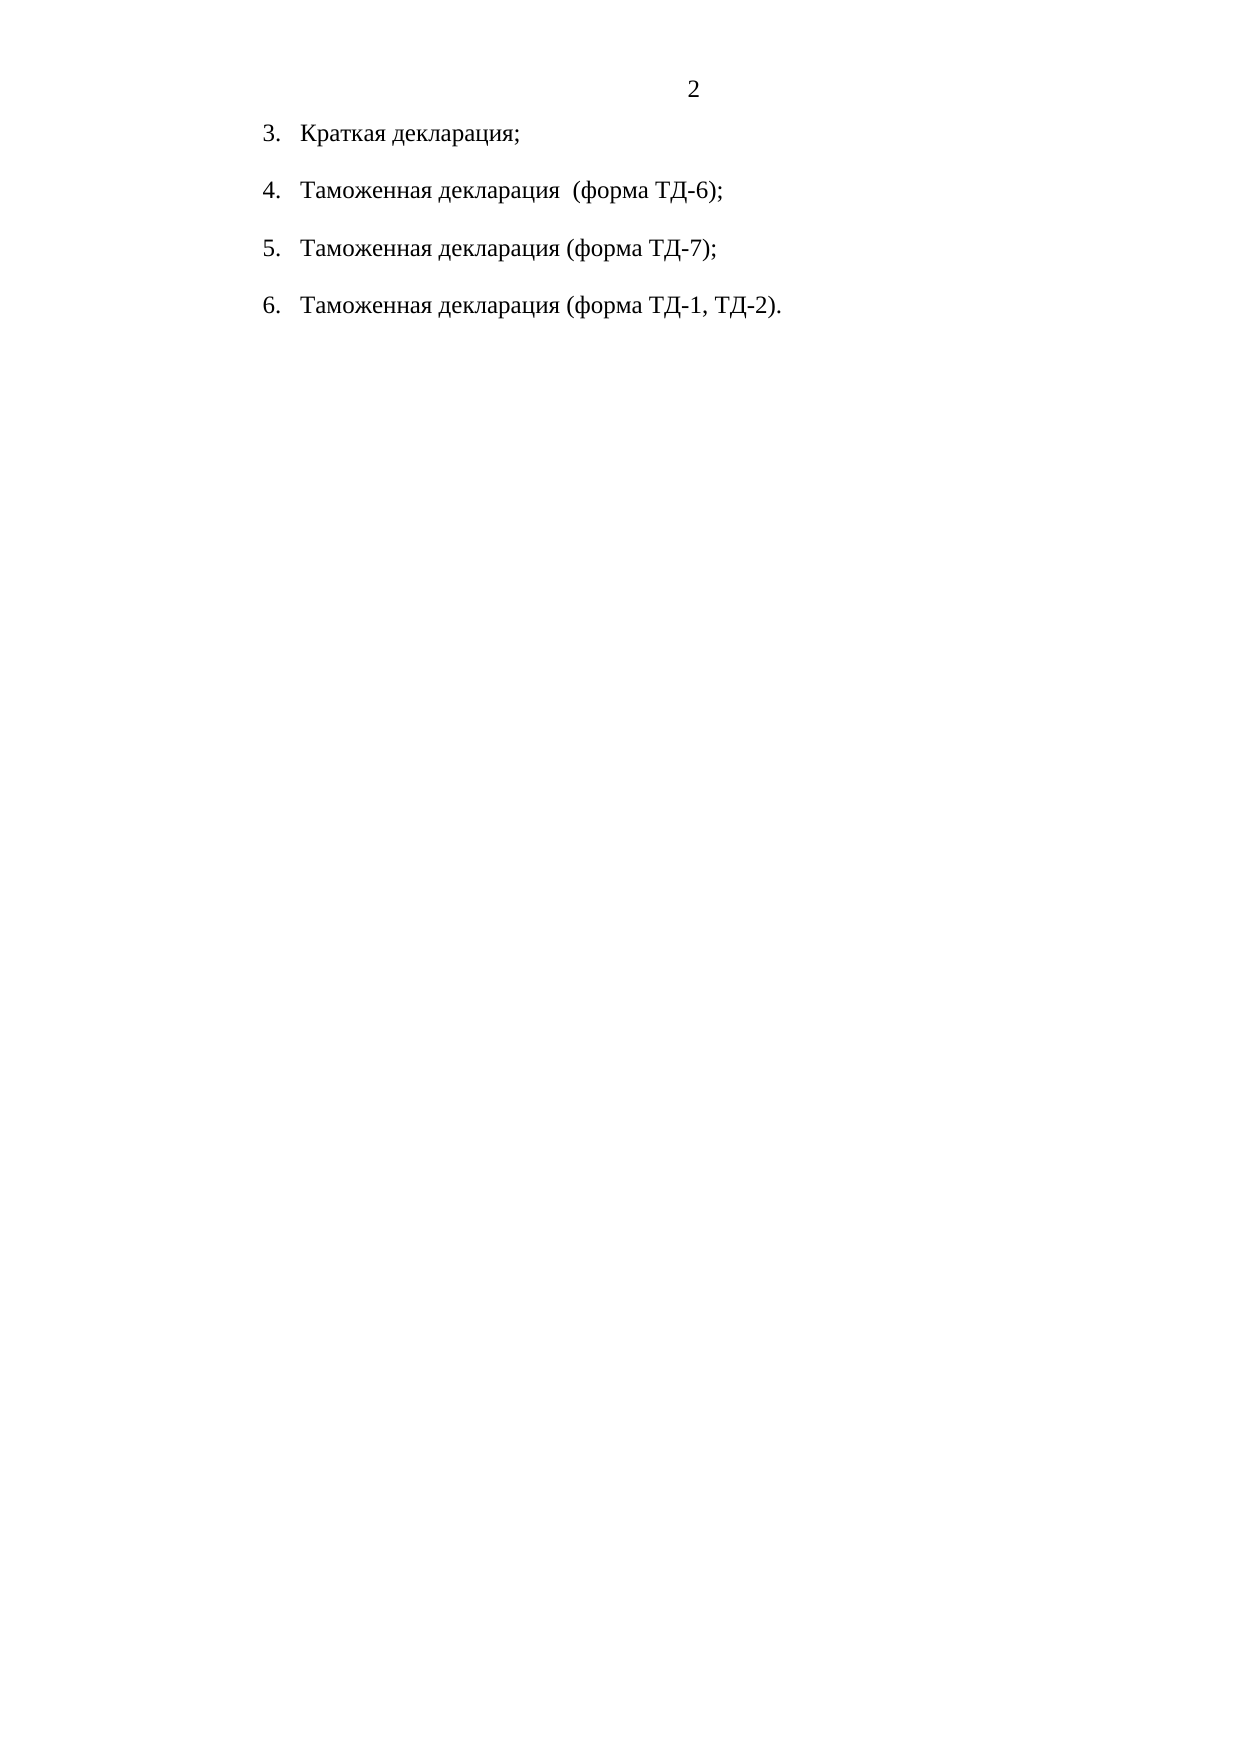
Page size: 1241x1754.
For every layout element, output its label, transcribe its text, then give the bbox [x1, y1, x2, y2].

list Таможенная декларация (форма ТД-1, ТД-2). [262, 291, 1181, 319]
list Таможенная декларация (форма ТД-7); [262, 233, 1181, 262]
list Краткая декларация; [262, 118, 1181, 147]
list Таможенная декларация (форма ТД-6); [262, 176, 1181, 204]
